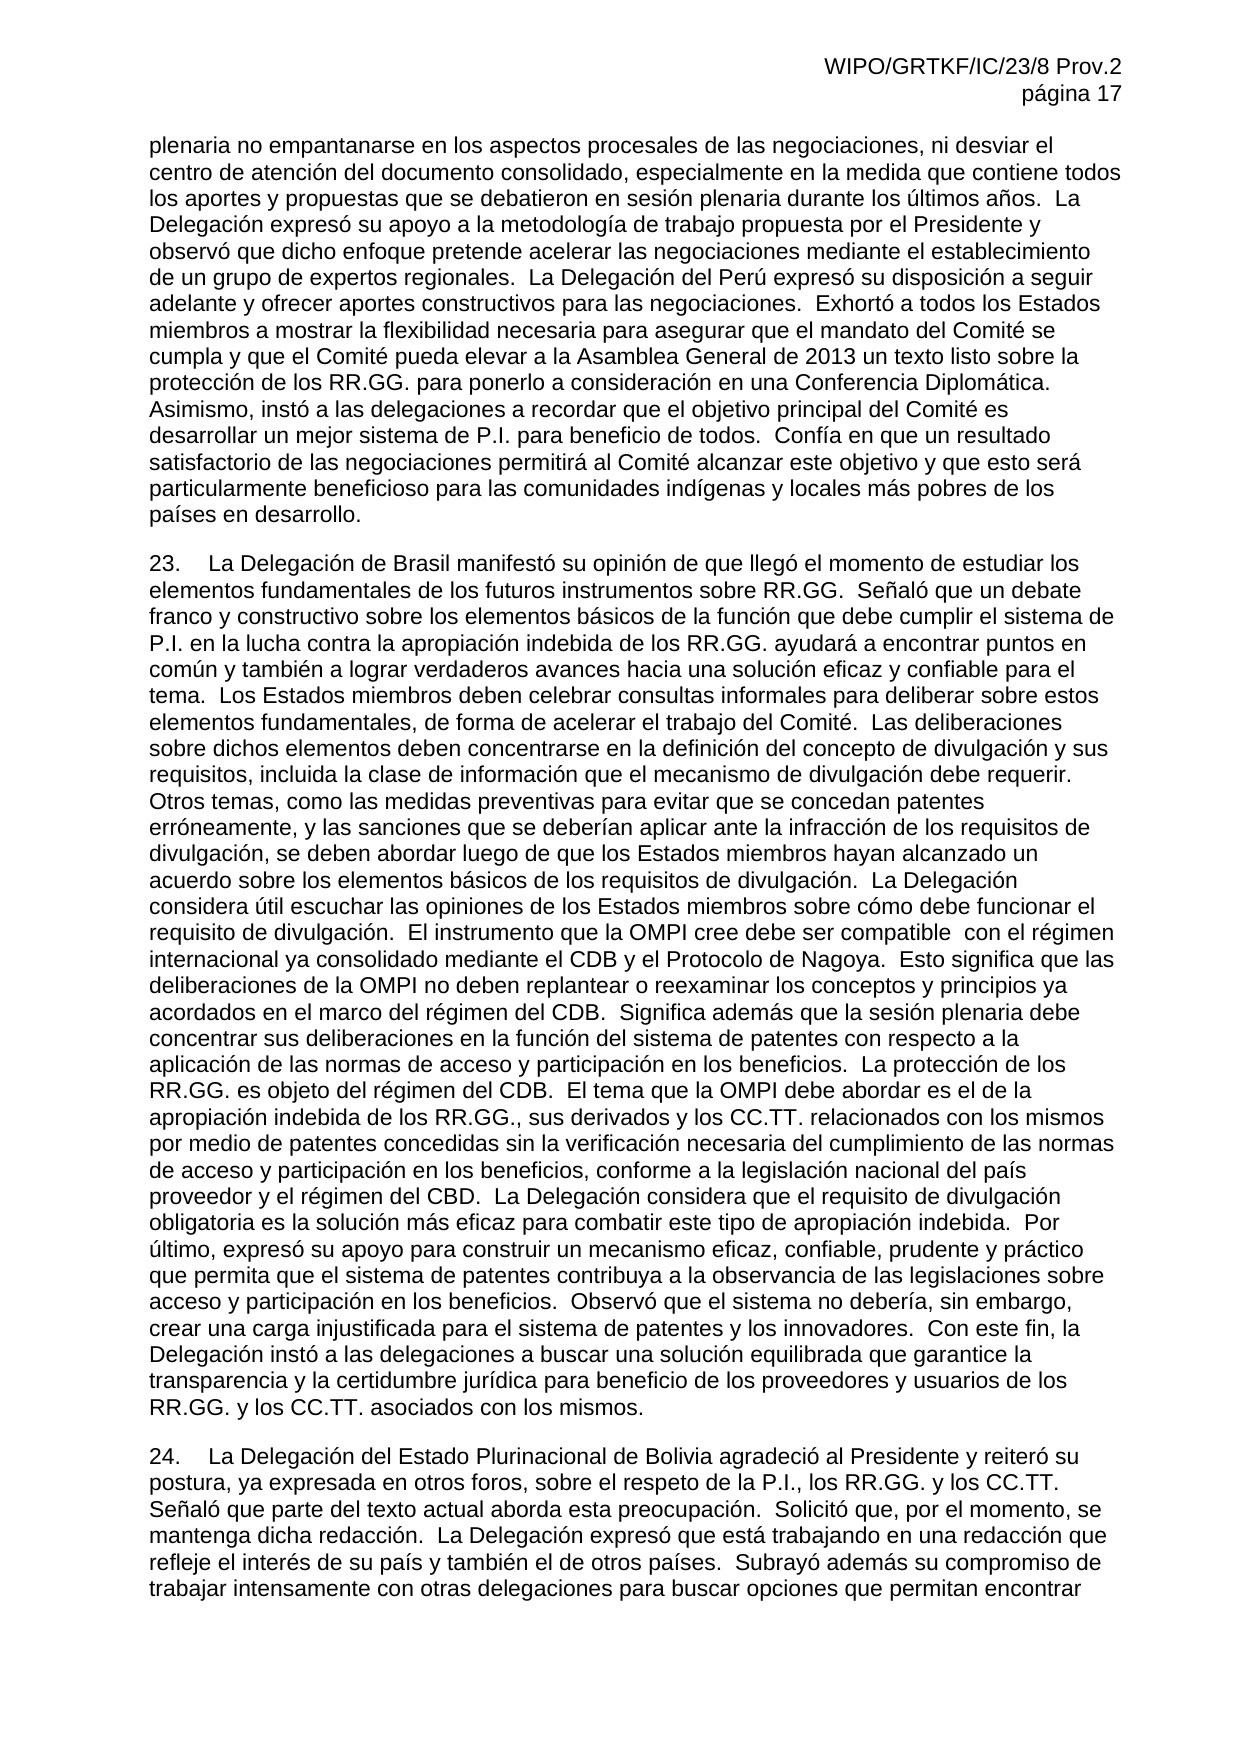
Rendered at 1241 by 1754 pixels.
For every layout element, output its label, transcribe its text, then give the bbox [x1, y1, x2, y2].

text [149, 1443, 1122, 1601]
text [149, 132, 1122, 527]
text La Delegación de Brasil manifestó su opinión de que llegó el momento de estudiar los elementos fundamentales de los futuros instrumentos sobre RR.GG. Señaló que un debate franco y constructivo sobre los elementos básicos de la función que debe cumplir el sistema de P.I. en la lucha contra la apropiación indebida de los RR.GG. ayudará a encontrar puntos en común y también a lograr verdaderos avances hacia una solución eficaz y confiable para el tema. Los Estados miembros deben celebrar consultas informales para deliberar sobre estos elementos fundamentales, de forma de acelerar el trabajo del Comité. Las deliberaciones sobre dichos elementos deben concentrarse en la definición del concepto de divulgación y sus requisitos, incluida la clase de información que el mecanismo de divulgación debe requerir. Otros temas, como las medidas preventivas para evitar que se concedan patentes erróneamente, y las sanciones que se deberían aplicar ante la infracción de los requisitos de divulgación, se deben abordar luego de que los Estados miembros hayan alcanzado un acuerdo sobre los elementos básicos de los requisitos de divulgación. La Delegación considera útil escuchar las opiniones de los Estados miembros sobre cómo debe funcionar el requisito de divulgación. El instrumento que la OMPI cree debe ser compatible con el régimen internacional ya consolidado mediante el CDB y el Protocolo de Nagoya. Esto significa que las deliberaciones de la OMPI no deben replantear o reexaminar los conceptos y principios ya acordados en el marco del régimen del CDB. Significa además que la sesión plenaria debe concentrar sus deliberaciones en la función del sistema de patentes con respecto a la aplicación de las normas de acceso y participación en los beneficios. La protección de los RR.GG. es objeto del régimen del CDB. El tema que la OMPI debe abordar es el de la apropiación indebida de los RR.GG., sus derivados y los CC.TT. relacionados con los mismos por medio de patentes concedidas sin la verificación necesaria del cumplimiento de las normas de acceso y participación en los beneficios, conforme a la legislación nacional del país proveedor y el régimen del CBD. La Delegación considera que el requisito de divulgación obligatoria es la solución más eficaz para combatir este tipo de apropiación indebida. Por último, expresó su apoyo para construir un mecanismo eficaz, confiable, prudente y práctico que permita que el sistema de patentes contribuya a la observancia de las legislaciones sobre acceso y participación en los beneficios. Observó que el sistema no debería, sin embargo, crear una carga injustificada para el sistema de patentes y los innovadores. Con este fin, la Delegación instó a las delegaciones a buscar una solución equilibrada que garantice la transparencia y la certidumbre jurídica para beneficio de los proveedores y usuarios de los RR.GG. y los CC.TT. asociados con los mismos. [149, 550, 1122, 1420]
